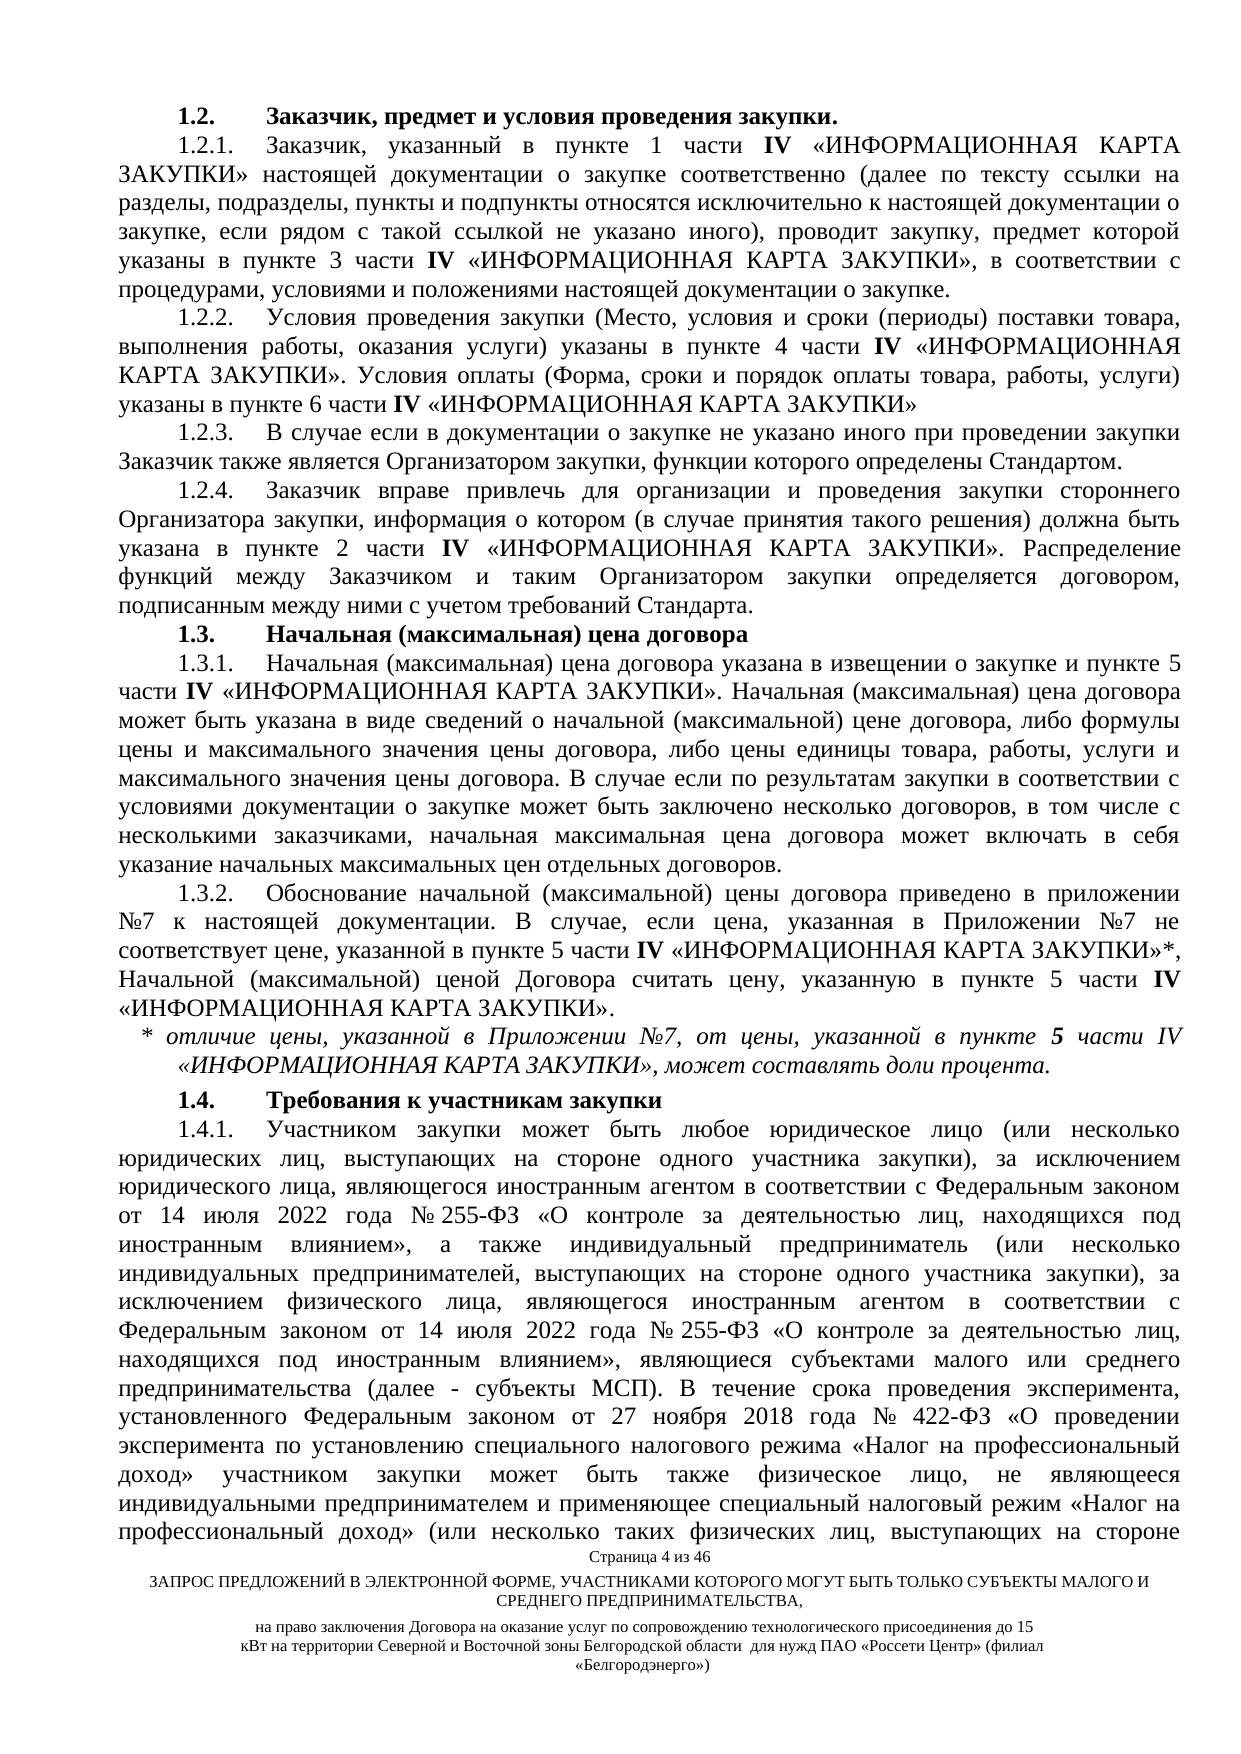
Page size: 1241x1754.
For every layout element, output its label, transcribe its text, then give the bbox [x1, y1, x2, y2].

subtitle Начальная (максимальная) цена договора [118, 619, 1181, 648]
subtitle Заказчик, предмет и условия проведения закупки. [118, 101, 1181, 130]
subtitle Обоснование начальной (максимальной) цены договора приведено в приложении №7 к настоящей документации. В случае, если цена, указанная в Приложении №7 не соответствует цене, указанной в пункте 5 части IV «ИНФОРМАЦИОННАЯ КАРТА ЗАКУПКИ»*, Начальной (максимальной) ценой Договора считать цену, указанную в пункте 5 части IV «ИНФОРМАЦИОННАЯ КАРТА ЗАКУПКИ». [118, 878, 1181, 1021]
subtitle Начальная (максимальная) цена договора указана в извещении о закупке и пункте 5 части IV «ИНФОРМАЦИОННАЯ КАРТА ЗАКУПКИ». Начальная (максимальная) цена договора может быть указана в виде сведений о начальной (максимальной) цене договора, либо формулы цены и максимального значения цены договора, либо цены единицы товара, работы, услуги и максимального значения цены договора. В случае если по результатам закупки в соответствии с условиями документации о закупке может быть заключено несколько договоров, в том числе с несколькими заказчиками, начальная максимальная цена договора может включать в себя указание начальных максимальных цен отдельных договоров. [118, 648, 1181, 878]
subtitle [118, 1114, 1181, 1545]
subtitle Заказчик, указанный в пункте 1 части IV «ИНФОРМАЦИОННАЯ КАРТА ЗАКУПКИ» настоящей документации о закупке соответственно (далее по тексту ссылки на разделы, подразделы, пункты и подпункты относятся исключительно к настоящей документации о закупке, если рядом с такой ссылкой не указано иного), проводит закупку, предмет которой указаны в пункте 3 части IV «ИНФОРМАЦИОННАЯ КАРТА ЗАКУПКИ», в соответствии с процедурами, условиями и положениями настоящей документации о закупке. [118, 130, 1181, 302]
subtitle Требования к участникам закупки [118, 1085, 1181, 1114]
subtitle Заказчик вправе привлечь для организации и проведения закупки стороннего Организатора закупки, информация о котором (в случае принятия такого решения) должна быть указана в пункте 2 части IV «ИНФОРМАЦИОННАЯ КАРТА ЗАКУПКИ». Распределение функций между Заказчиком и таким Организатором закупки определяется договором, подписанным между ними с учетом требований Стандарта. [118, 475, 1181, 619]
subtitle В случае если в документации о закупке не указано иного при проведении закупки Заказчик также является Организатором закупки, функции которого определены Стандартом. [118, 417, 1181, 475]
list * отличие цены, указанной в Приложении №7, от цены, указанной в пункте 5 части IV «ИНФОРМАЦИОННАЯ КАРТА ЗАКУПКИ», может составлять доли процента. [140, 1021, 1181, 1079]
subtitle Условия проведения закупки (Место, условия и сроки (периоды) поставки товара, выполнения работы, оказания услуги) указаны в пункте 4 части IV «ИНФОРМАЦИОННАЯ КАРТА ЗАКУПКИ». Условия оплаты (Форма, сроки и порядок оплаты товара, работы, услуги) указаны в пункте 6 части IV «ИНФОРМАЦИОННАЯ КАРТА ЗАКУПКИ» [118, 302, 1181, 417]
